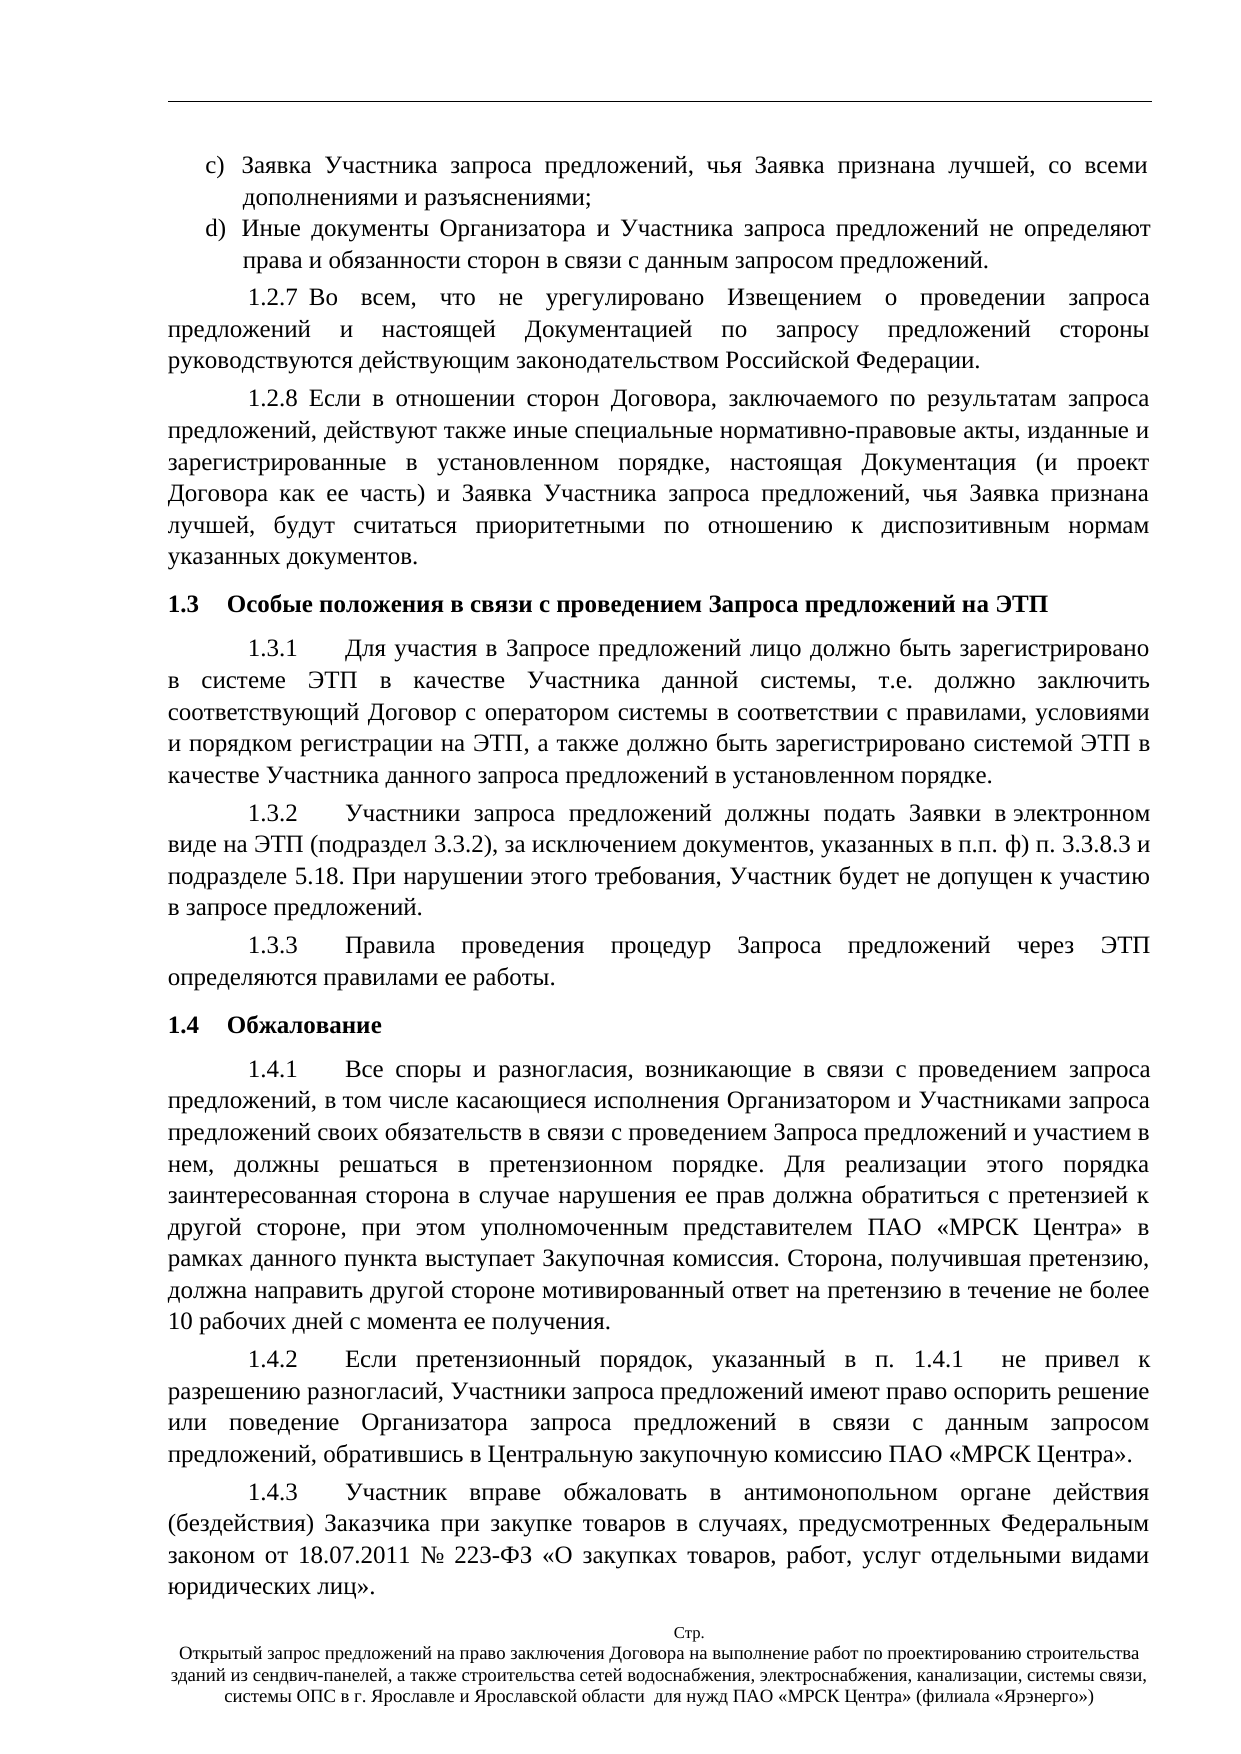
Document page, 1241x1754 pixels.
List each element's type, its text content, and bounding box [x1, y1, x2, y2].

list Во всем, что не урегулировано Извещением о проведении запроса предложений и настоящей Документацией по запросу предложений стороны руководствуются действующим законодательством Российской Федерации. [168, 282, 1150, 374]
list Участники запроса предложений должны подать Заявки в электронном виде на ЭТП (подраздел 3.3.2), за исключением документов, указанных в п.п. ф) п. 3.3.8.3 и подразделе 5.18. При нарушении этого требования, Участник будет не допущен к участию в запросе предложений. [168, 798, 1150, 921]
list Правила проведения процедур Запроса предложений через ЭТП определяются правилами ее работы. [168, 930, 1150, 990]
list Все споры и разногласия, возникающие в связи с проведением запроса предложений, в том числе касающиеся исполнения Организатором и Участниками запроса предложений своих обязательств в связи с проведением Запроса предложений и участием в нем, должны решаться в претензионном порядке. Для реализации этого порядка заинтересованная сторона в случае нарушения ее прав должна обратиться с претензией к другой стороне, при этом уполномоченным представителем ПАО «МРСК Центра» в рамках данного пункта выступает Закупочная комиссия. Сторона, получившая претензию, должна направить другой стороне мотивированный ответ на претензию в течение не более 10 рабочих дней с момента ее получения. [168, 1054, 1150, 1335]
list Если претензионный порядок, указанный в п. 1.4.1 не привел к разрешению разногласий, Участники запроса предложений имеют право оспорить решение или поведение Организатора запроса предложений в связи с данным запросом предложений, обратившись в Центральную закупочную комиссию ПАО «МРСК Центра». [168, 1344, 1150, 1468]
list Заявка Участника запроса предложений, чья Заявка признана лучшей, со всеми дополнениями и разъяснениями; [205, 150, 1148, 210]
list Иные документы Организатора и Участника запроса предложений не определяют права и обязанности сторон в связи с данным запросом предложений. [205, 213, 1152, 273]
list Если в отношении сторон Договора, заключаемого по результатам запроса предложений, действуют также иные специальные нормативно-правовые акты, изданные и зарегистрированные в установленном порядке, настоящая Документация (и проект Договора как ее часть) и Заявка Участника запроса предложений, чья Заявка признана лучшей, будут считаться приоритетными по отношению к диспозитивным нормам указанных документов. [168, 383, 1150, 570]
list Для участия в Запросе предложений лицо должно быть зарегистрировано в системе ЭТП в качестве Участника данной системы, т.е. должно заключить соответствующий Договор с оператором системы в соответствии с правилами, условиями и порядком регистрации на ЭТП, а также должно быть зарегистрировано системой ЭТП в качестве Участника данного запроса предложений в установленном порядке. [168, 633, 1150, 788]
subtitle Особые положения в связи с проведением Запроса предложений на ЭТП [168, 589, 1152, 618]
subtitle Обжалование [168, 1010, 1152, 1039]
list Участник вправе обжаловать в антимонопольном органе действия (бездействия) Заказчика при закупке товаров в случаях, предусмотренных Федеральным законом от 18.07.2011 № 223-ФЗ «О закупках товаров, работ, услуг отдельными видами юридических лиц». [168, 1477, 1150, 1600]
